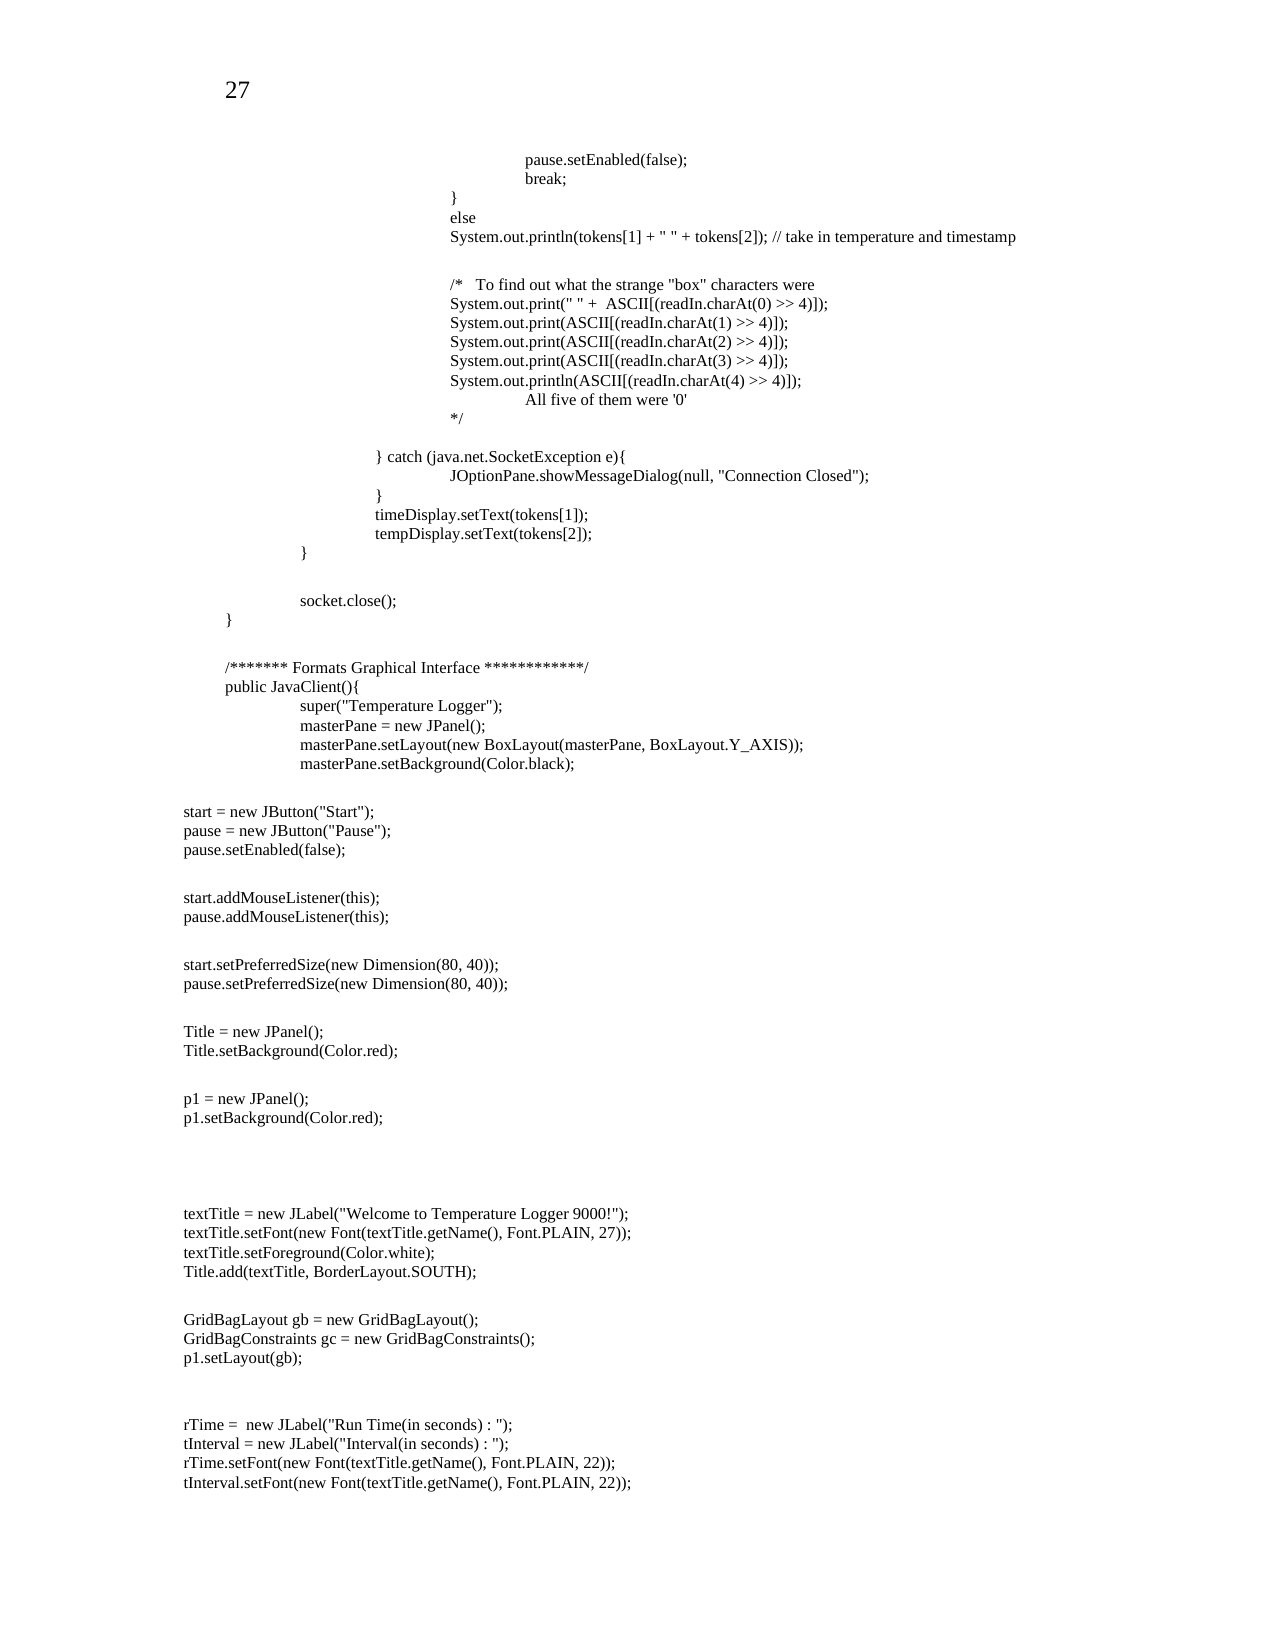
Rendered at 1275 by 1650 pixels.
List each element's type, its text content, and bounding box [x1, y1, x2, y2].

text public JavaClient(){ [150, 677, 1125, 696]
text */ [150, 409, 1125, 428]
text /******* Formats Graphical Interface ************/ [150, 658, 1125, 677]
text All five of them were '0' [150, 389, 1125, 409]
text p1.setBackground(Color.red); [150, 1108, 1125, 1127]
text p1 = new JPanel(); [150, 1089, 1125, 1108]
text tempDisplay.setText(tokens[2]); [150, 524, 1125, 543]
text System.out.println(tokens[1] + " " + tokens[2]); // take in temperature and timestamp [150, 227, 1125, 246]
text Title = new JPanel(); [150, 1022, 1125, 1041]
text pause.setPreferredSize(new Dimension(80, 40)); [150, 974, 1125, 993]
text System.out.print(ASCII[(readIn.charAt(1) >> 4)]); [150, 313, 1125, 332]
text Title.setBackground(Color.red); [150, 1041, 1125, 1060]
text System.out.println(ASCII[(readIn.charAt(4) >> 4)]); [150, 370, 1125, 389]
text } [150, 188, 1125, 207]
text start.addMouseListener(this); [150, 888, 1125, 907]
text } [150, 543, 1125, 562]
text timeDisplay.setText(tokens[1]); [150, 504, 1125, 524]
text /* To find out what the strange "box" characters were [150, 274, 1125, 294]
text } catch (java.net.SocketException e){ [150, 447, 1125, 466]
text rTime = new JLabel("Run Time(in seconds) : "); [150, 1415, 1125, 1434]
text socket.close(); [150, 591, 1125, 610]
text pause.setEnabled(false); [150, 840, 1125, 859]
text rTime.setFont(new Font(textTitle.getName(), Font.PLAIN, 22)); [150, 1453, 1125, 1472]
text } [150, 610, 1125, 629]
text textTitle.setFont(new Font(textTitle.getName(), Font.PLAIN, 27)); [150, 1223, 1125, 1242]
text } [150, 485, 1125, 504]
text masterPane = new JPanel(); [150, 715, 1125, 734]
text JOptionPane.showMessageDialog(null, "Connection Closed"); [150, 466, 1125, 485]
text System.out.print(ASCII[(readIn.charAt(2) >> 4)]); [150, 332, 1125, 351]
text break; [150, 169, 1125, 188]
text super("Temperature Logger"); [150, 696, 1125, 715]
text System.out.print(" " + ASCII[(readIn.charAt(0) >> 4)]); [150, 294, 1125, 313]
text tInterval.setFont(new Font(textTitle.getName(), Font.PLAIN, 22)); [150, 1472, 1125, 1492]
text masterPane.setBackground(Color.black); [150, 754, 1125, 773]
text pause.addMouseListener(this); [150, 907, 1125, 926]
text pause = new JButton("Pause"); [150, 821, 1125, 840]
text System.out.print(ASCII[(readIn.charAt(3) >> 4)]); [150, 351, 1125, 370]
text textTitle.setForeground(Color.white); [150, 1242, 1125, 1262]
text tInterval = new JLabel("Interval(in seconds) : "); [150, 1434, 1125, 1453]
text start = new JButton("Start"); [150, 802, 1125, 821]
text GridBagLayout gb = new GridBagLayout(); [150, 1309, 1125, 1329]
text pause.setEnabled(false); [150, 150, 1125, 169]
text Title.add(textTitle, BorderLayout.SOUTH); [150, 1262, 1125, 1281]
text p1.setLayout(gb); [150, 1348, 1125, 1367]
text masterPane.setLayout(new BoxLayout(masterPane, BoxLayout.Y_AXIS)); [150, 734, 1125, 754]
text GridBagConstraints gc = new GridBagConstraints(); [150, 1329, 1125, 1348]
text textTitle = new JLabel("Welcome to Temperature Logger 9000!"); [150, 1204, 1125, 1223]
text else [150, 207, 1125, 227]
text start.setPreferredSize(new Dimension(80, 40)); [150, 955, 1125, 974]
